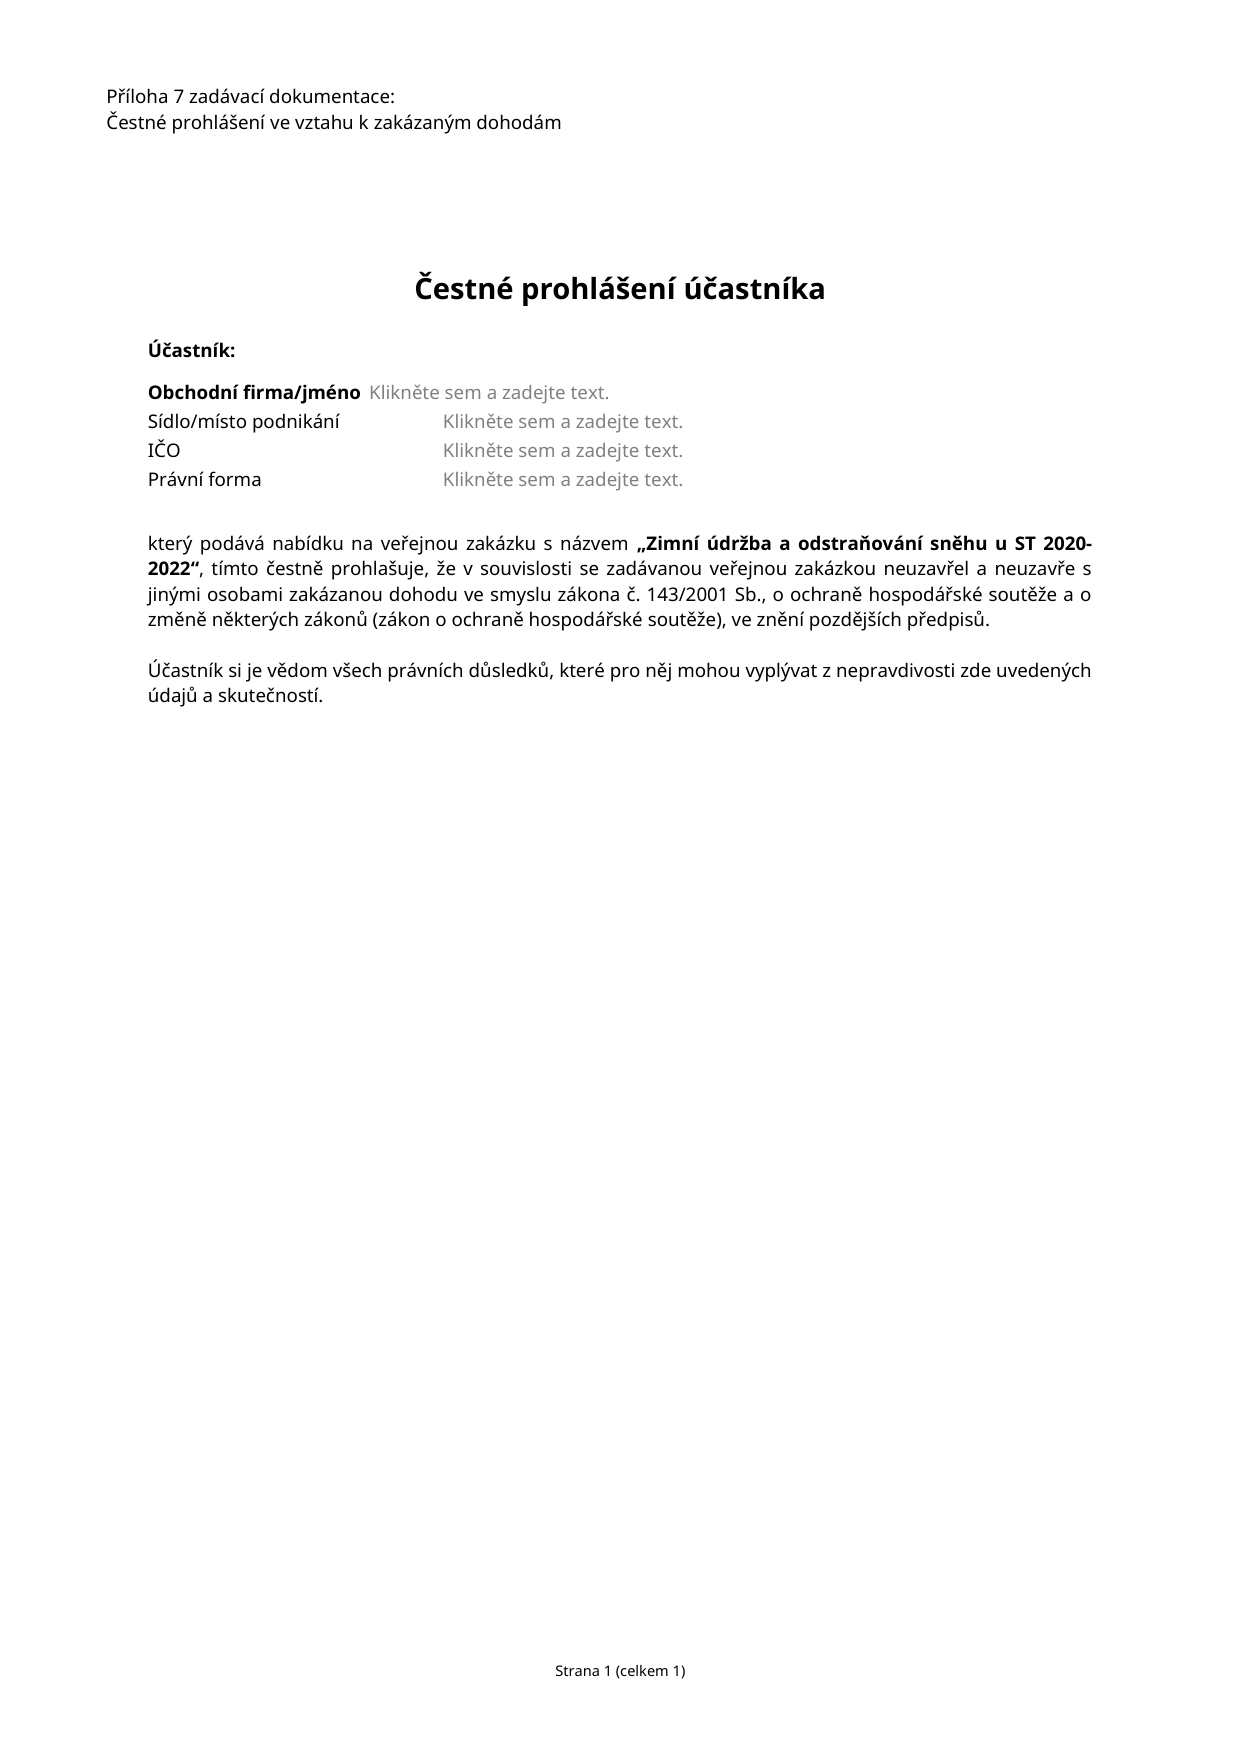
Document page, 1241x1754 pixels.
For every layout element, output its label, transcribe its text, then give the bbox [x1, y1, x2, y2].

text Obchodní firma/jméno [148, 376, 1093, 405]
text Účastník: [148, 333, 1093, 364]
text Sídlo/místo podnikání [148, 405, 1093, 434]
text který podává nabídku na veřejnou zakázku s názvem „Zimní údržba a odstraňování sněhu u ST 2020-2022“, tímto čestně prohlašuje, že v souvislosti se zadávanou veřejnou zakázkou neuzavřel a neuzavře s jinými osobami zakázanou dohodu ve smyslu zákona č. 143/2001 Sb., o ochraně hospodářské soutěže a o změně některých zákonů (zákon o ochraně hospodářské soutěže), ve znění pozdějších předpisů. [148, 530, 1093, 632]
text IČO [148, 434, 1093, 463]
title Čestné prohlášení účastníka [148, 268, 1093, 308]
text Účastník si je vědom všech právních důsledků, které pro něj mohou vyplývat z nepravdivosti zde uvedených údajů a skutečností. [148, 657, 1093, 708]
text Právní forma [148, 463, 1093, 492]
